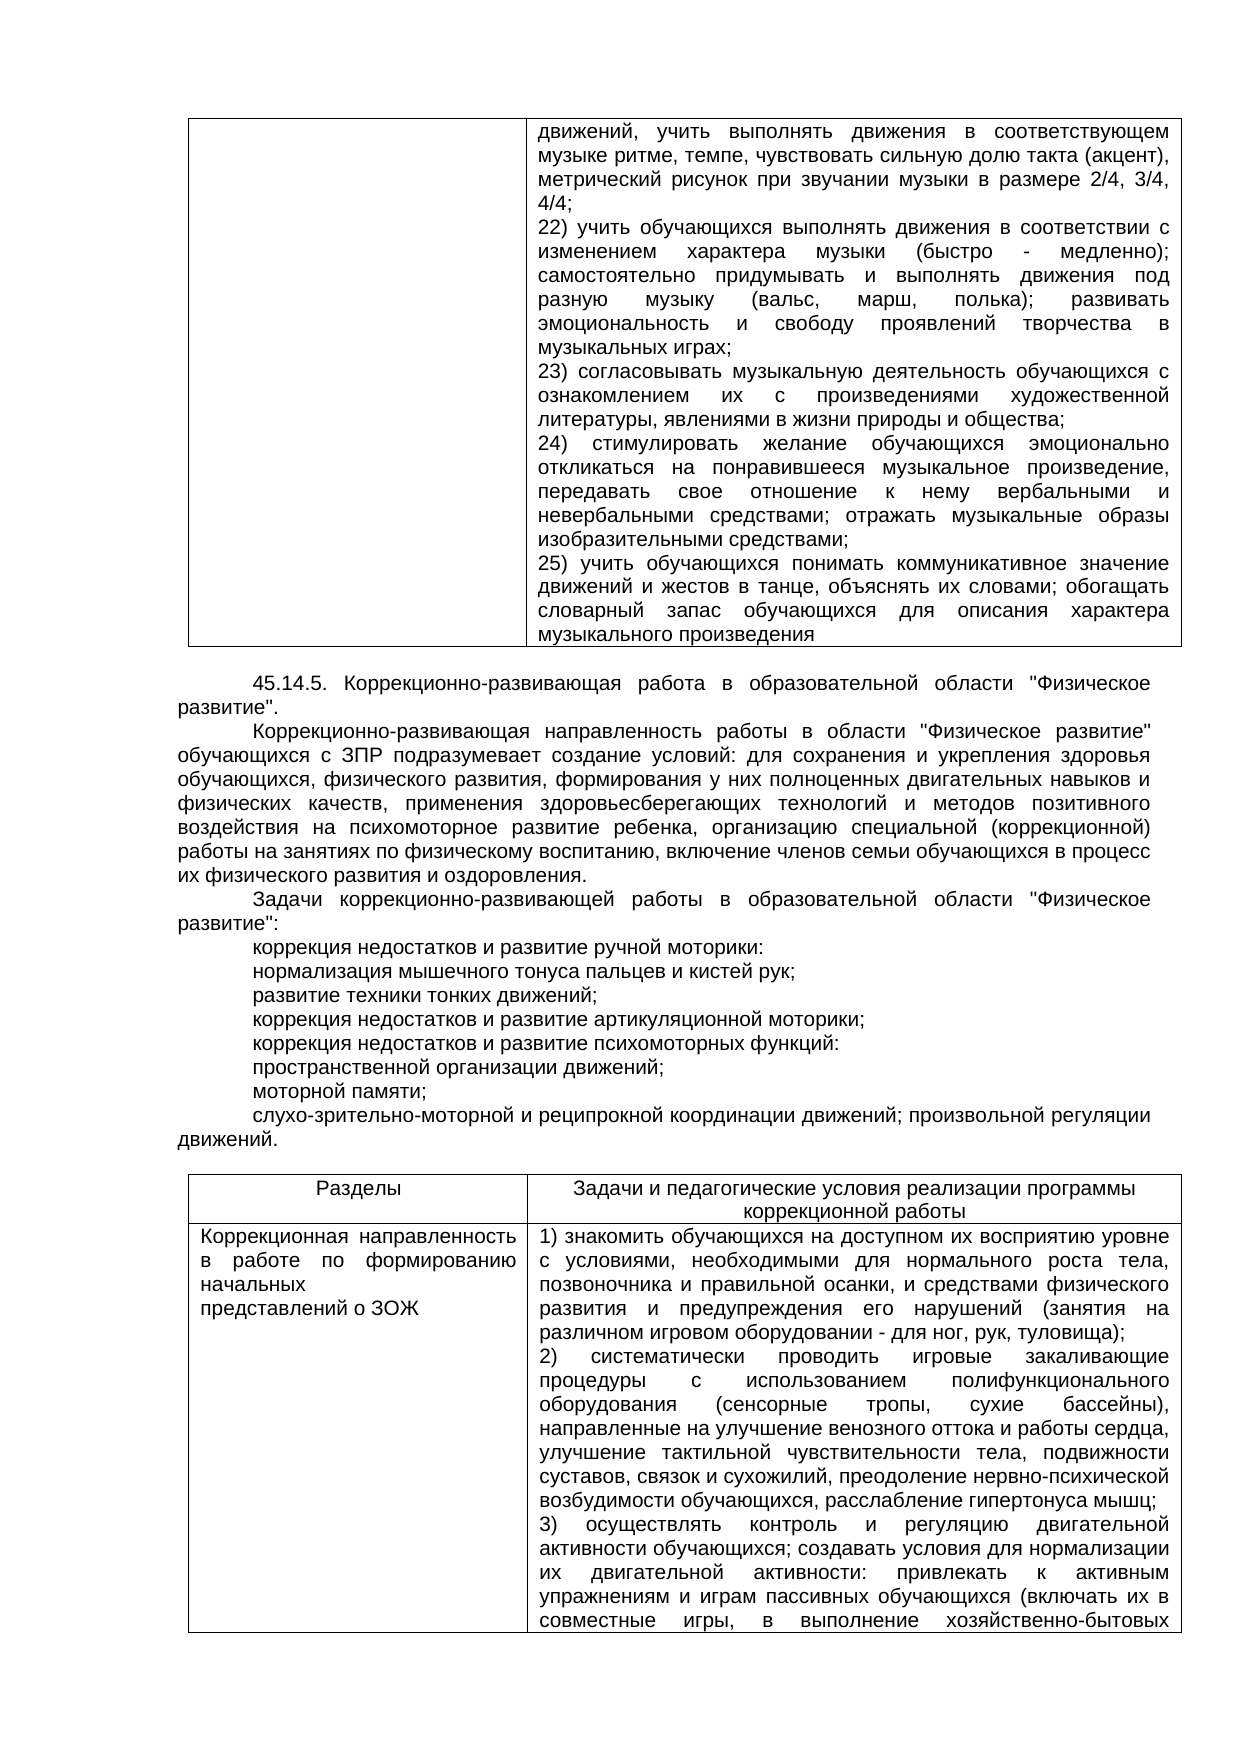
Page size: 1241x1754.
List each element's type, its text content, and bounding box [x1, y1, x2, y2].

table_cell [189, 1224, 527, 1632]
text Коррекционно-развивающая направленность работы в области "Физическое развитие" обучающихся с ЗПР подразумевает создание условий: для сохранения и укрепления здоровья обучающихся, физического развития, формирования у них полноценных двигательных навыков и физических качеств, применения здоровьесберегающих технологий и методов позитивного воздействия на психомоторное развитие ребенка, организацию специальной (коррекционной) работы на занятиях по физическому воспитанию, включение членов семьи обучающихся в процесс их физического развития и оздоровления. [177, 719, 1152, 887]
text пространственной организации движений; [177, 1054, 1152, 1078]
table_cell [528, 1224, 1181, 1632]
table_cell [527, 119, 1181, 646]
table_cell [189, 119, 526, 646]
text слухо-зрительно-моторной и реципрокной координации движений; произвольной регуляции движений. [177, 1102, 1152, 1150]
table_header Разделы [189, 1175, 527, 1223]
text нормализация мышечного тонуса пальцев и кистей рук; [177, 959, 1152, 983]
text моторной памяти; [177, 1078, 1152, 1102]
text развитие техники тонких движений; [177, 983, 1152, 1007]
text коррекция недостатков и развитие психомоторных функций: [177, 1031, 1152, 1054]
text коррекция недостатков и развитие ручной моторики: [177, 935, 1152, 959]
text 45.14.5. Коррекционно-развивающая работа в образовательной области "Физическое развитие". [177, 671, 1152, 719]
text Задачи коррекционно-развивающей работы в образовательной области "Физическое развитие": [177, 887, 1152, 935]
text коррекция недостатков и развитие артикуляционной моторики; [177, 1007, 1152, 1031]
table_header Задачи и педагогические условия реализации программы коррекционной работы [528, 1175, 1181, 1223]
